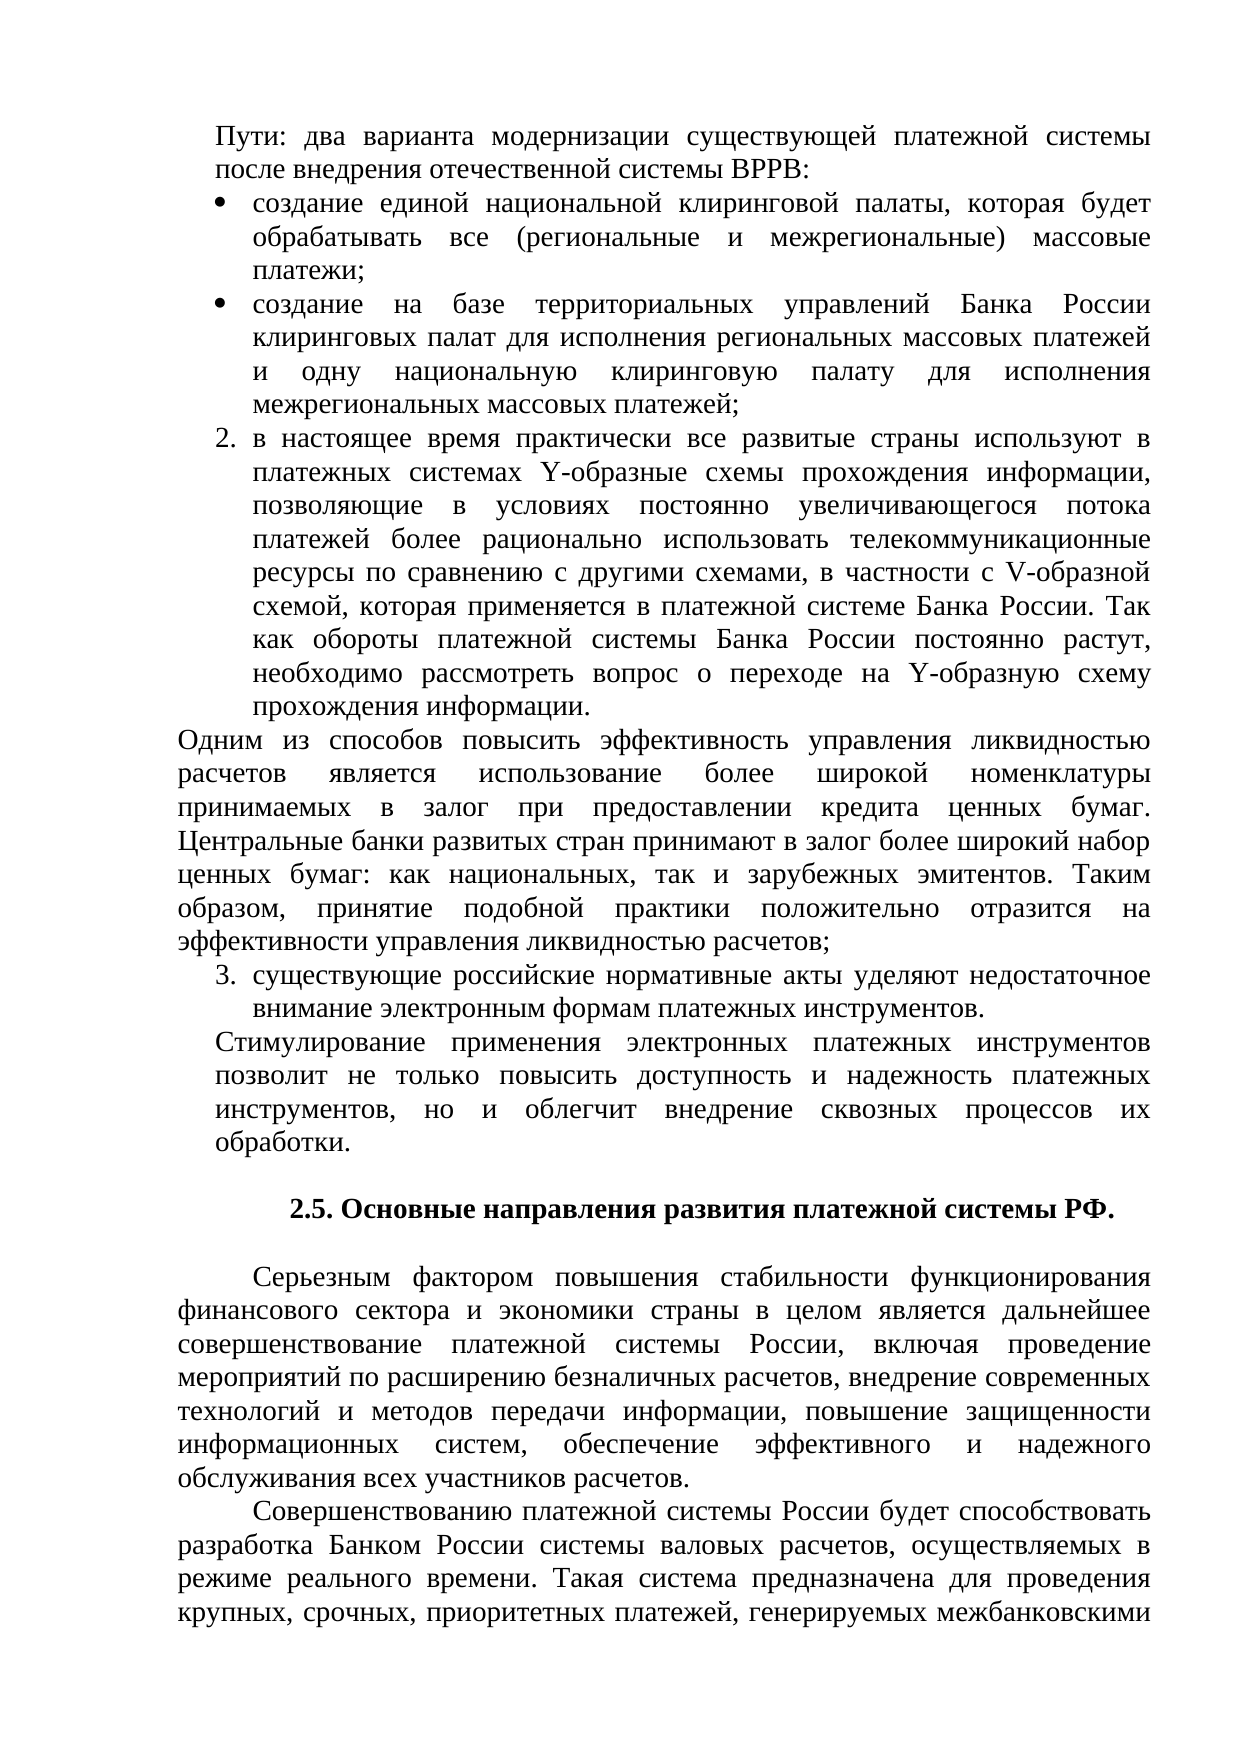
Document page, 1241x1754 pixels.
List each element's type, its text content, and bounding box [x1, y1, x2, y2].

text Пути: два варианта модернизации существующей платежной системы после внедрения отечественной системы ВРРВ: [215, 118, 1152, 185]
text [177, 1493, 1152, 1628]
list существующие российские нормативные акты уделяют недостаточное внимание электронным формам платежных инструментов. [215, 957, 1152, 1024]
list в настоящее время практически все развитые страны используют в платежных системах Y-образные схемы прохождения информации, позволяющие в условиях постоянно увеличивающегося потока платежей более рационально использовать телекоммуникационные ресурсы по сравнению с другими схемами, в частности с V-образной схемой, которая применяется в платежной системе Банка России. Так как обороты платежной системы Банка России постоянно растут, необходимо рассмотреть вопрос о переходе на Y-образную схему прохождения информации. [215, 420, 1152, 722]
text Одним из способов повысить эффективность управления ликвидностью расчетов является использование более широкой номенклатуры принимаемых в залог при предоставлении кредита ценных бумаг. Центральные банки развитых стран принимают в залог более широкий набор ценных бумаг: как национальных, так и зарубежных эмитентов. Таким образом, принятие подобной практики положительно отразится на эффективности управления ликвидностью расчетов; [177, 722, 1152, 957]
list создание на базе территориальных управлений Банка России клиринговых палат для исполнения региональных массовых платежей и одну национальную клиринговую палату для исполнения межрегиональных массовых платежей; [215, 286, 1152, 420]
list создание единой национальной клиринговой палаты, которая будет обрабатывать все (региональные и межрегиональные) массовые платежи; [215, 185, 1152, 286]
text 2.5. Основные направления развития платежной системы РФ. [252, 1192, 1152, 1225]
text Серьезным фактором повышения стабильности функционирования финансового сектора и экономики страны в целом является дальнейшее совершенствование платежной системы России, включая проведение мероприятий по расширению безналичных расчетов, внедрение современных технологий и методов передачи информации, повышение защищенности информационных систем, обеспечение эффективного и надежного обслуживания всех участников расчетов. [177, 1259, 1152, 1493]
text Стимулирование применения электронных платежных инструментов позволит не только повысить доступность и надежность платежных инструментов, но и облегчит внедрение сквозных процессов их обработки. [215, 1024, 1152, 1158]
